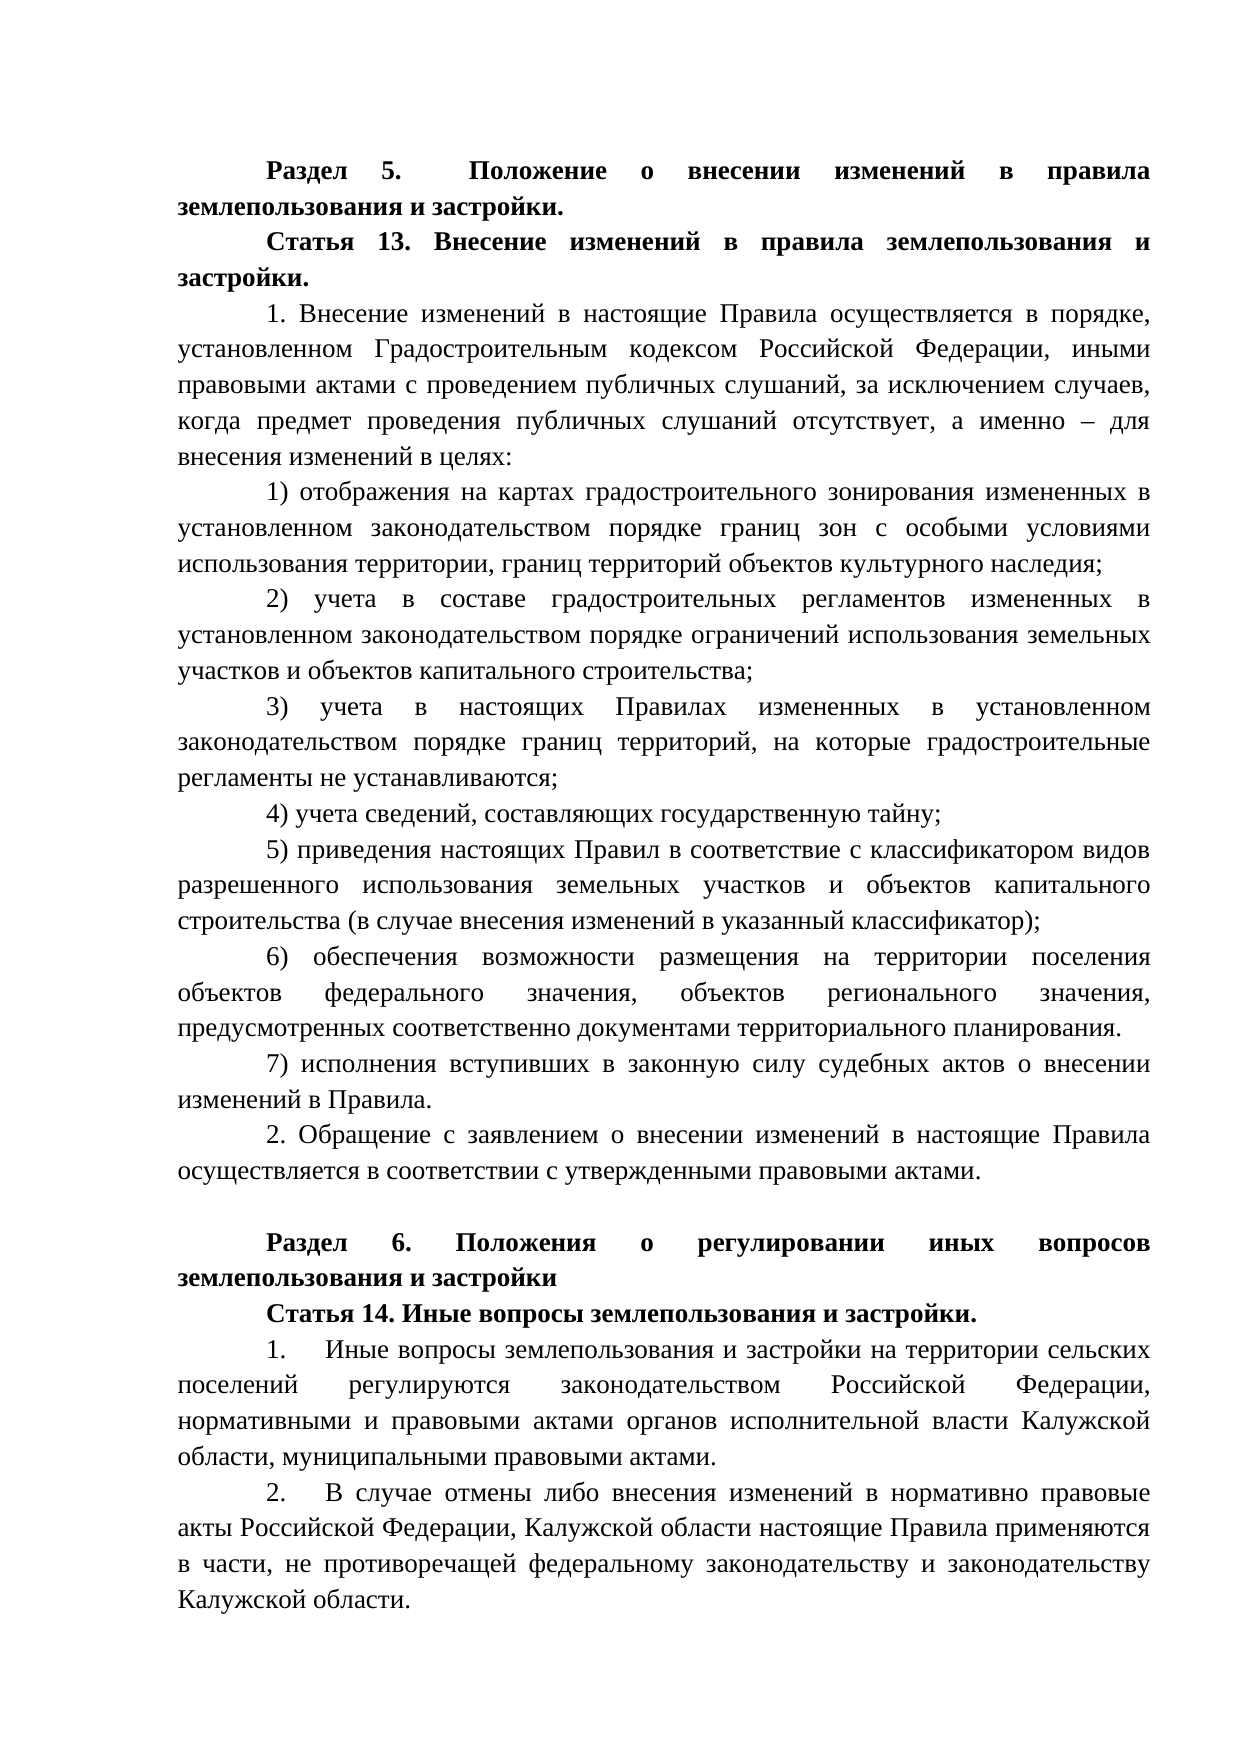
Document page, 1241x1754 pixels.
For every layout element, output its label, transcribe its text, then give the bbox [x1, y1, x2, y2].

text 1. Иные вопросы землепользования и застройки на территории сельских поселений регулируются законодательством Российской Федерации, нормативными и правовыми актами органов исполнительной власти Калужской области, муниципальными правовыми актами. [177, 1333, 1152, 1471]
text Статья 14. Иные вопросы землепользования и застройки. [177, 1297, 1152, 1328]
text Раздел 5. Положение о внесении изменений в правила землепользования и застройки. [177, 154, 1152, 221]
text 3) учета в настоящих Правилах измененных в установленном законодательством порядке границ территорий, на которые градостроительные регламенты не устанавливаются; [177, 690, 1152, 792]
text Статья 13. Внесение изменений в правила землепользования и застройки. [177, 225, 1152, 292]
text 1) отображения на картах градостроительного зонирования измененных в установленном законодательством порядке границ зон с особыми условиями использования территории, границ территорий объектов культурного наследия; [177, 475, 1152, 578]
text Раздел 6. Положения о регулировании иных вопросов землепользования и застройки [177, 1226, 1152, 1293]
text 4) учета сведений, составляющих государственную тайну; [177, 797, 1152, 828]
text 2. В случае отмены либо внесения изменений в нормативно правовые акты Российской Федерации, Калужской области настоящие Правила применяются в части, не противоречащей федеральному законодательству и законодательству Калужской области. [177, 1476, 1152, 1614]
text 1. Внесение изменений в настоящие Правила осуществляется в порядке, установленном Градостроительным кодексом Российской Федерации, иными правовыми актами с проведением публичных слушаний, за исключением случаев, когда предмет проведения публичных слушаний отсутствует, а именно – для внесения изменений в целях: [177, 297, 1152, 471]
text 2) учета в составе градостроительных регламентов измененных в установленном законодательством порядке ограничений использования земельных участков и объектов капитального строительства; [177, 583, 1152, 685]
text 7) исполнения вступивших в законную силу судебных актов о внесении изменений в Правила. [177, 1047, 1152, 1114]
text 5) приведения настоящих Правил в соответствие с классификатором видов разрешенного использования земельных участков и объектов капитального строительства (в случае внесения изменений в указанный классификатор); [177, 833, 1152, 935]
text 2. Обращение с заявлением о внесении изменений в настоящие Правила осуществляется в соответствии с утвержденными правовыми актами. [177, 1118, 1152, 1185]
text 6) обеспечения возможности размещения на территории поселения объектов федерального значения, объектов регионального значения, предусмотренных соответственно документами территориального планирования. [177, 940, 1152, 1042]
